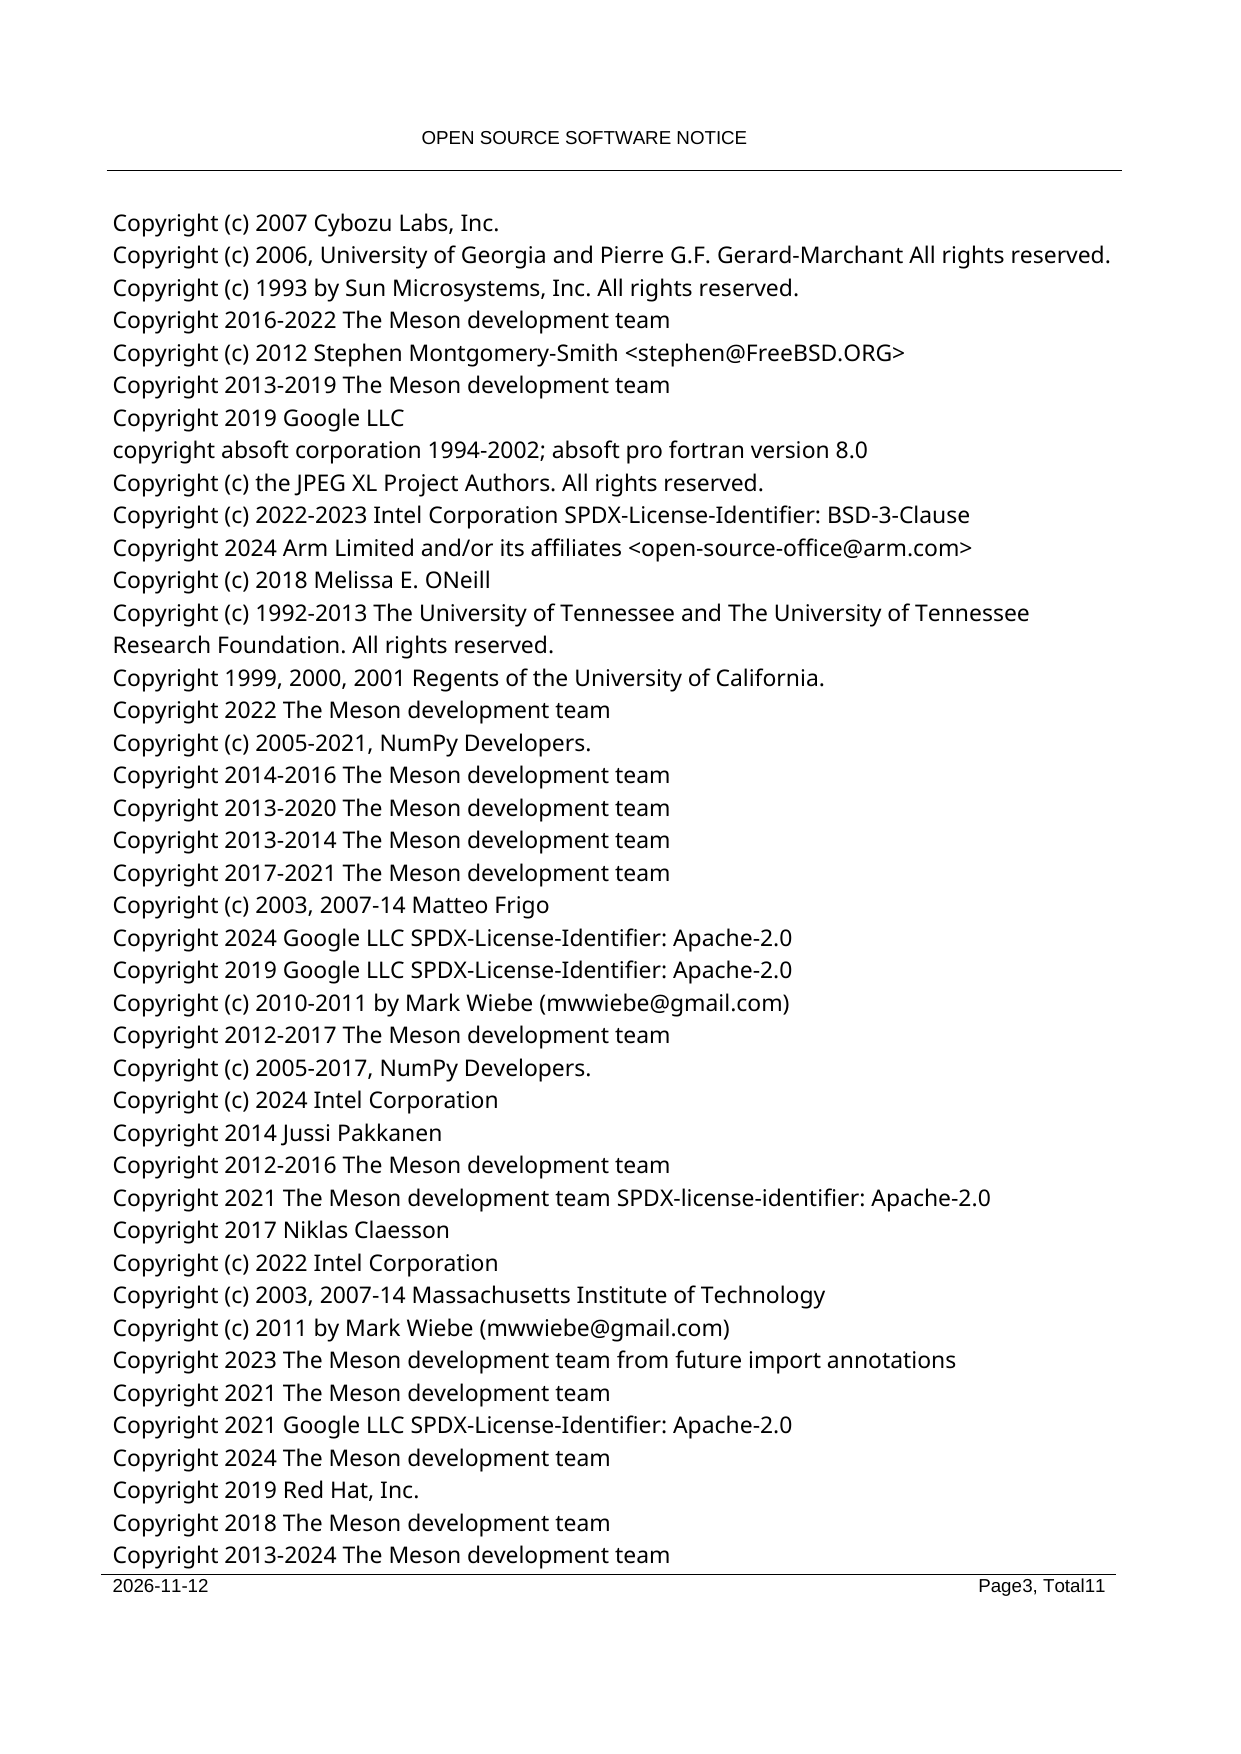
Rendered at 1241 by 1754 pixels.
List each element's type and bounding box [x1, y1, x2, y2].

text [112, 206, 1128, 1571]
